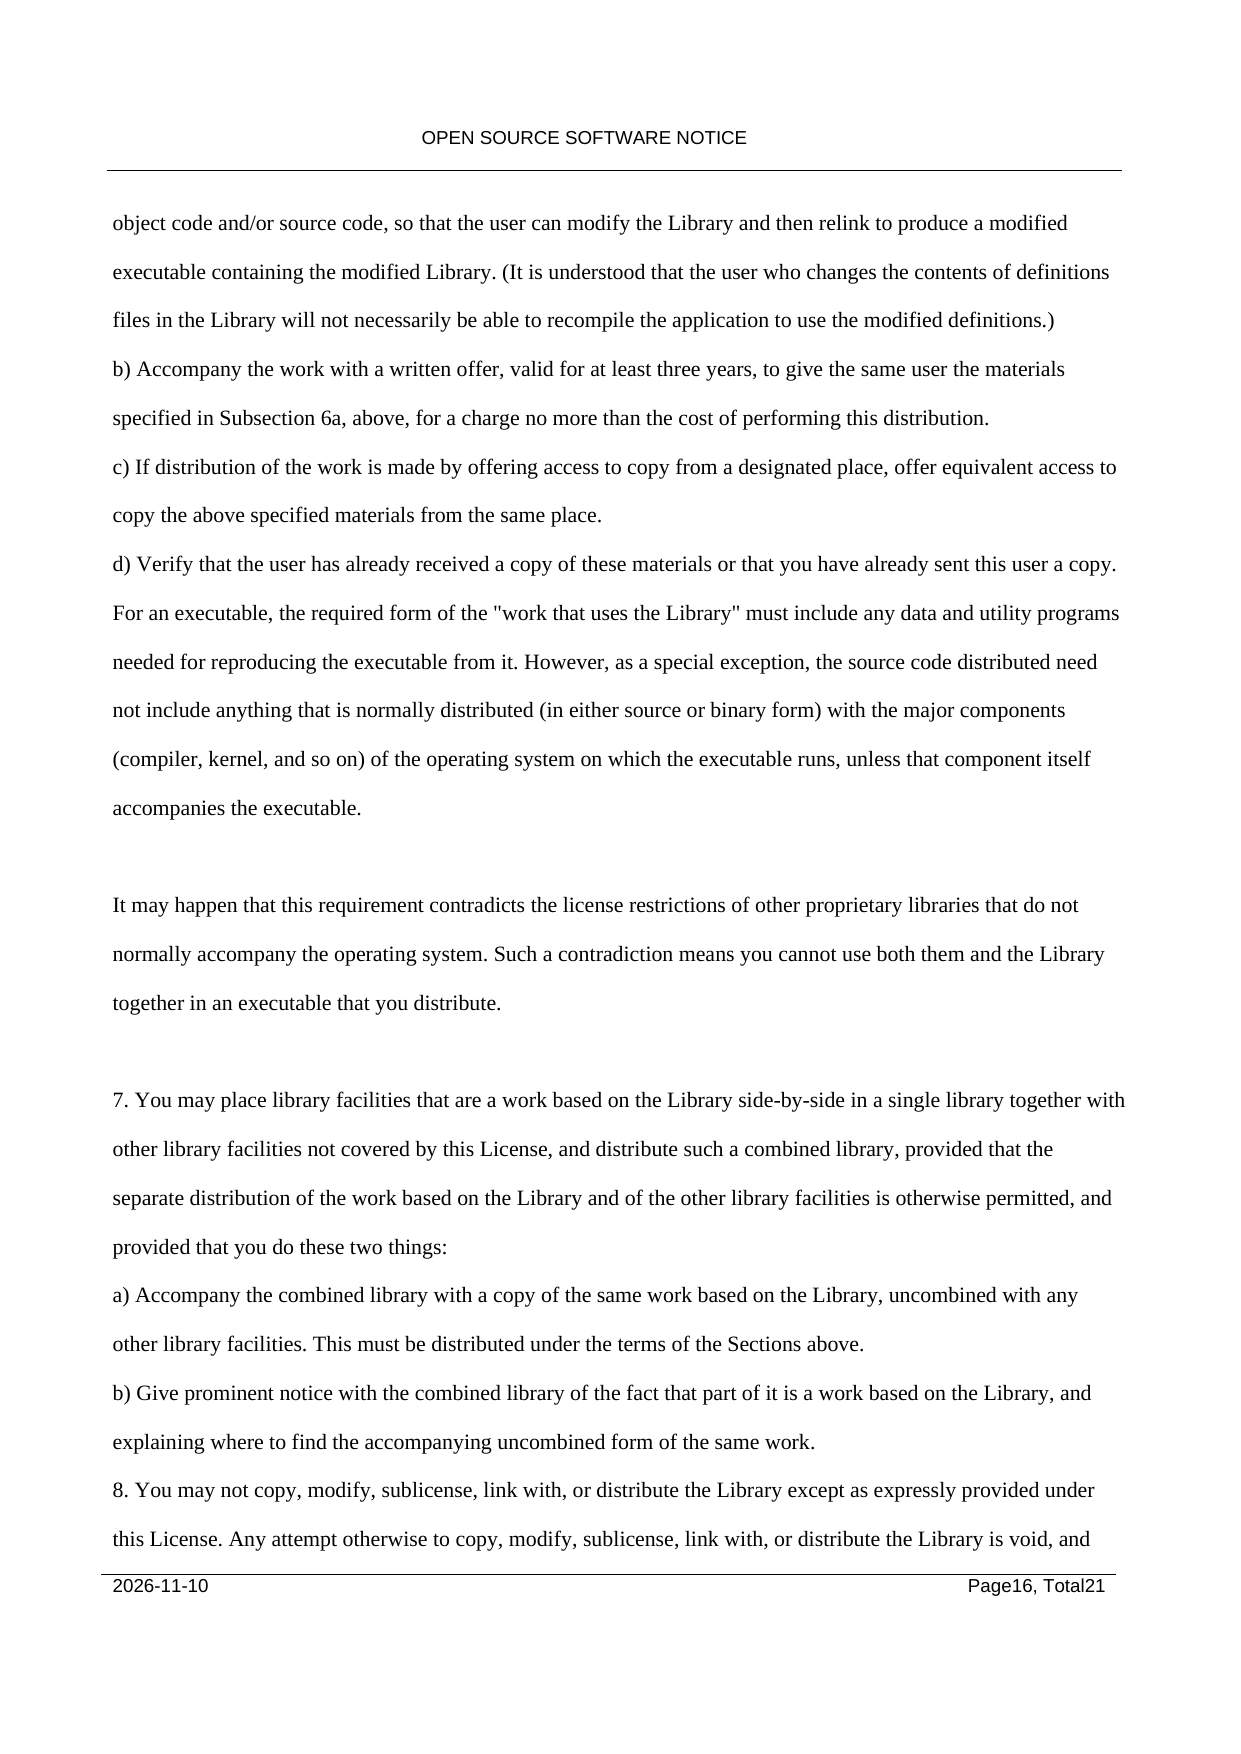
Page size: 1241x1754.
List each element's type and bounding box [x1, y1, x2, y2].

text [112, 206, 1128, 1555]
